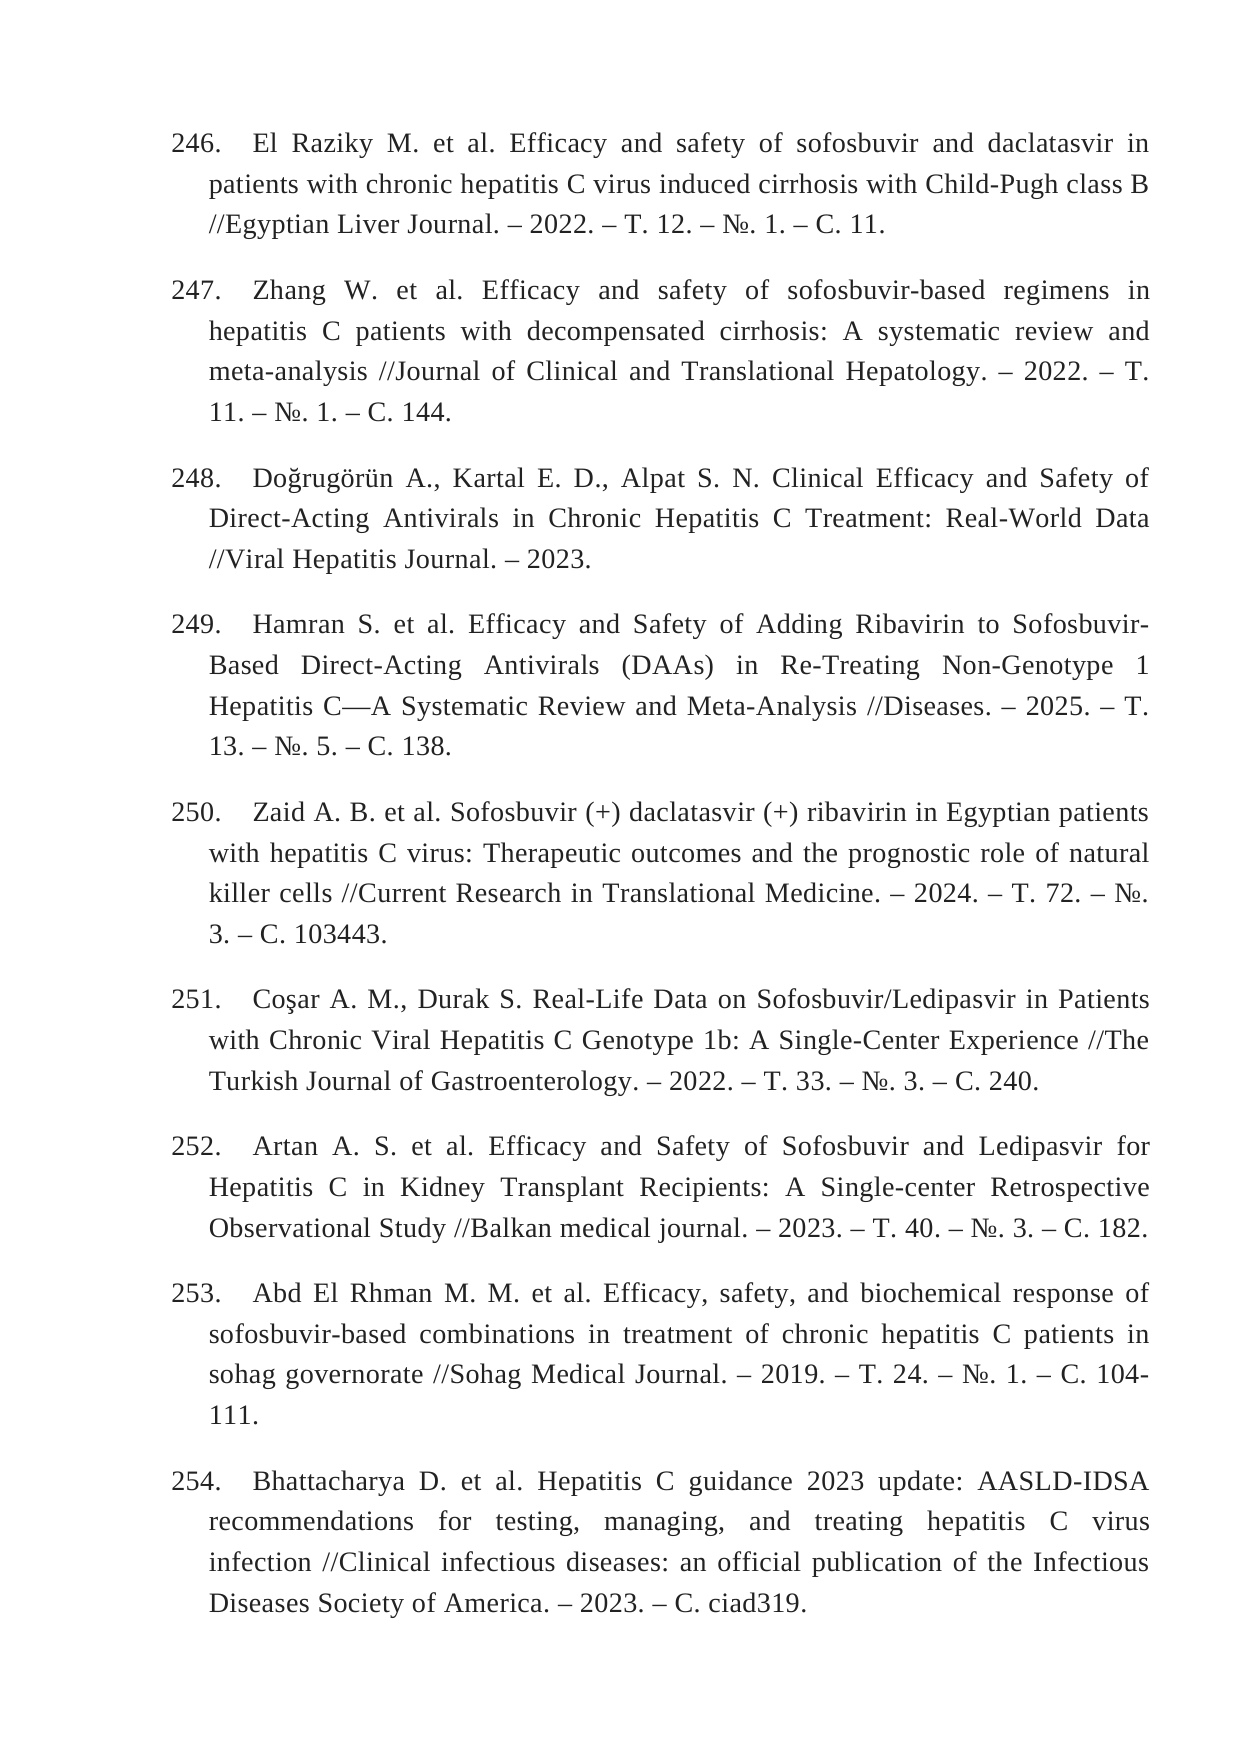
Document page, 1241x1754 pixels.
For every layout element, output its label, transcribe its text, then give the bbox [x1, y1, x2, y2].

list Hamran S. et al. Efficacy and Safety of Adding Ribavirin to Sofosbuvir-Based Direct-Acting Antivirals (DAAs) in Re-Treating Non-Genotype 1 Hepatitis C—A Systematic Review and Meta-Analysis //Diseases. – 2025. – Т. 13. – №. 5. – С. 138. [171, 599, 1152, 762]
list El Raziky M. et al. Efficacy and safety of sofosbuvir and daclatasvir in patients with chronic hepatitis C virus induced cirrhosis with Child-Pugh class B //Egyptian Liver Journal. – 2022. – Т. 12. – №. 1. – С. 11. [171, 118, 1152, 240]
list Doğrugörün A., Kartal E. D., Alpat S. N. Clinical Efficacy and Safety of Direct-Acting Antivirals in Chronic Hepatitis C Treatment: Real-World Data //Viral Hepatitis Journal. – 2023. [171, 452, 1152, 574]
list Abd El Rhman M. M. et al. Efficacy, safety, and biochemical response of sofosbuvir-based combinations in treatment of chronic hepatitis C patients in sohag governorate //Sohag Medical Journal. – 2019. – Т. 24. – №. 1. – С. 104-111. [171, 1268, 1152, 1431]
list Zhang W. et al. Efficacy and safety of sofosbuvir-based regimens in hepatitis C patients with decompensated cirrhosis: A systematic review and meta-analysis //Journal of Clinical and Translational Hepatology. – 2022. – Т. 11. – №. 1. – С. 144. [171, 265, 1152, 427]
list Zaid A. B. et al. Sofosbuvir (+) daclatasvir (+) ribavirin in Egyptian patients with hepatitis C virus: Therapeutic outcomes and the prognostic role of natural killer cells //Current Research in Translational Medicine. – 2024. – Т. 72. – №. 3. – С. 103443. [171, 787, 1152, 949]
list Artan A. S. et al. Efficacy and Safety of Sofosbuvir and Ledipasvir for Hepatitis C in Kidney Transplant Recipients: A Single-center Retrospective Observational Study //Balkan medical journal. – 2023. – Т. 40. – №. 3. – С. 182. [171, 1121, 1152, 1243]
list Coşar A. M., Durak S. Real-Life Data on Sofosbuvir/Ledipasvir in Patients with Chronic Viral Hepatitis C Genotype 1b: A Single-Center Experience //The Turkish Journal of Gastroenterology. – 2022. – Т. 33. – №. 3. – С. 240. [171, 974, 1152, 1096]
list Bhattacharya D. et al. Hepatitis C guidance 2023 update: AASLD-IDSA recommendations for testing, managing, and treating hepatitis C virus infection //Clinical infectious diseases: an official publication of the Infectious Diseases Society of America. – 2023. – С. ciad319. [171, 1456, 1152, 1618]
